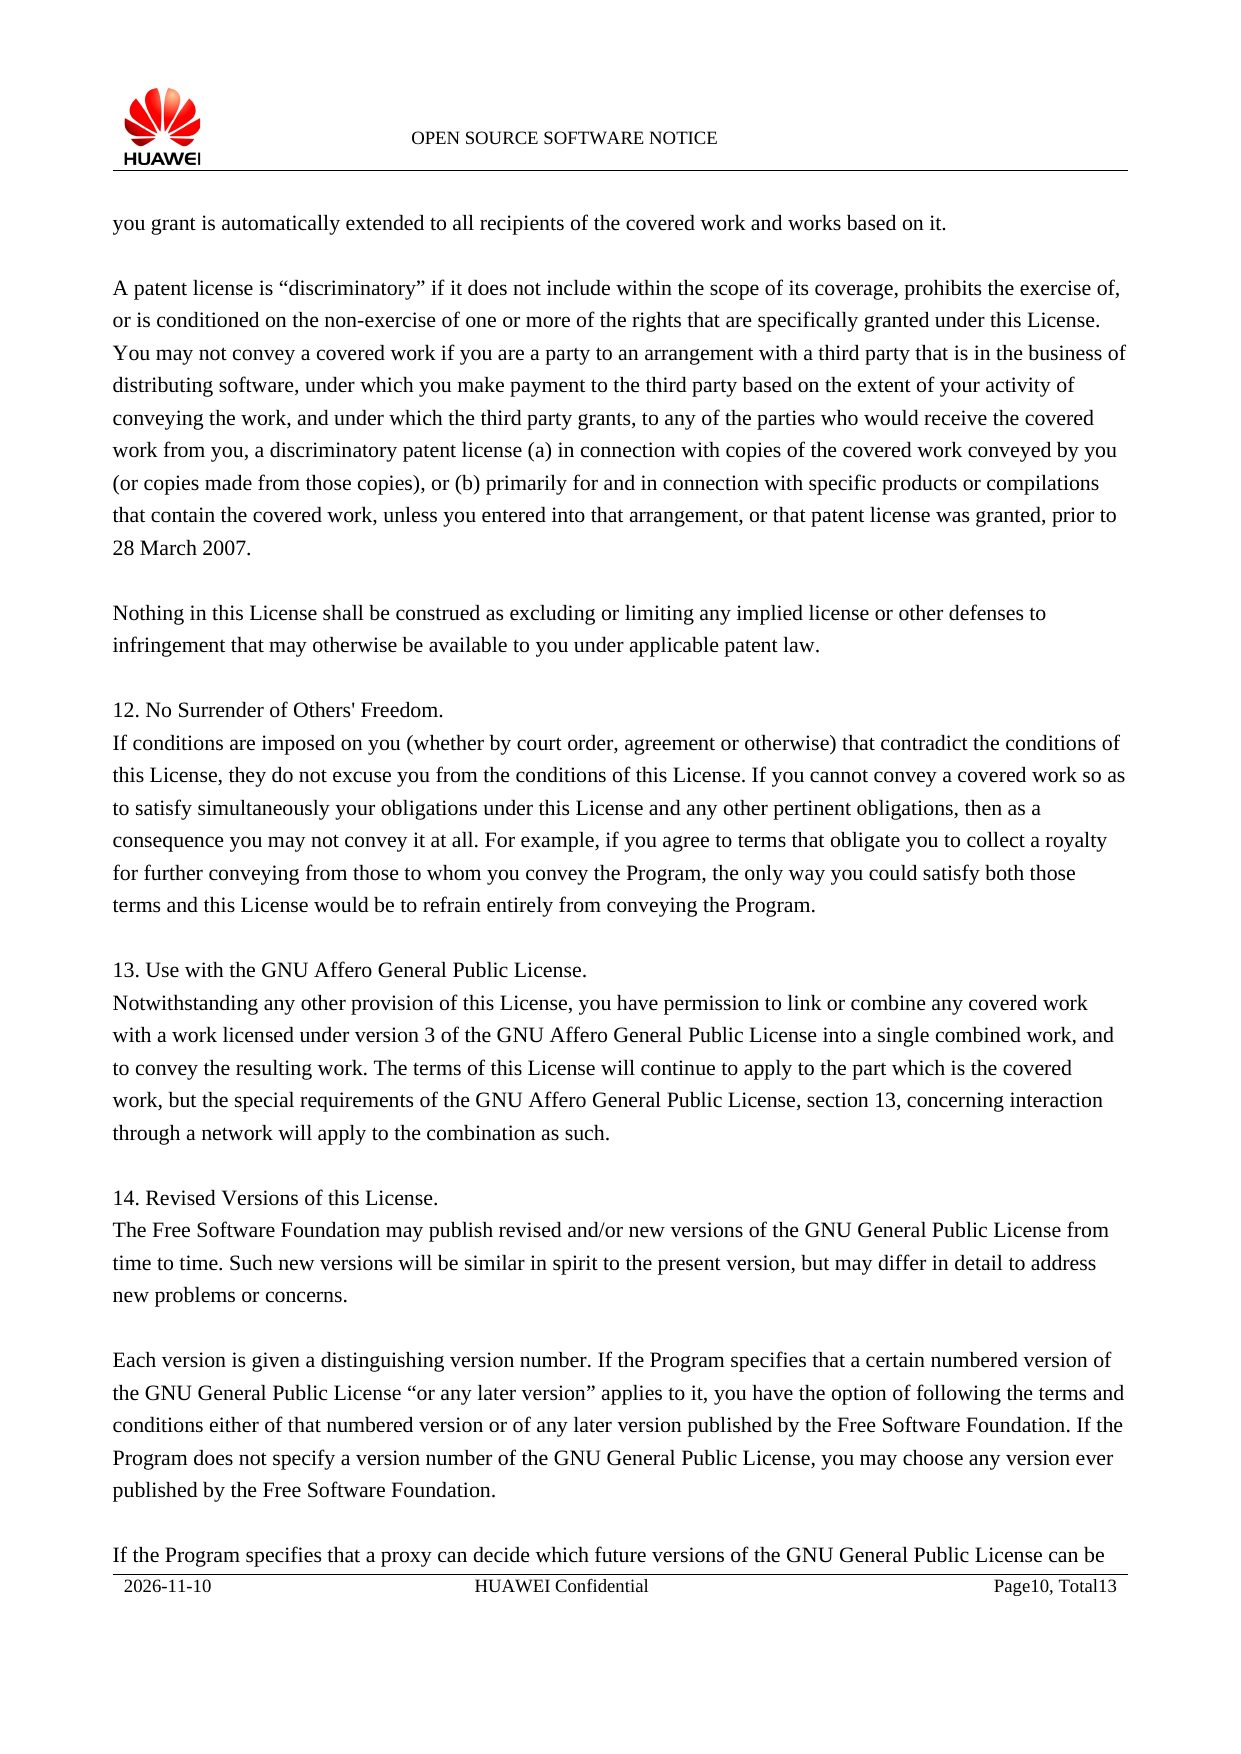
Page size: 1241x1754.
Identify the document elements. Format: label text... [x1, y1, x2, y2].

picture [124, 88, 201, 165]
